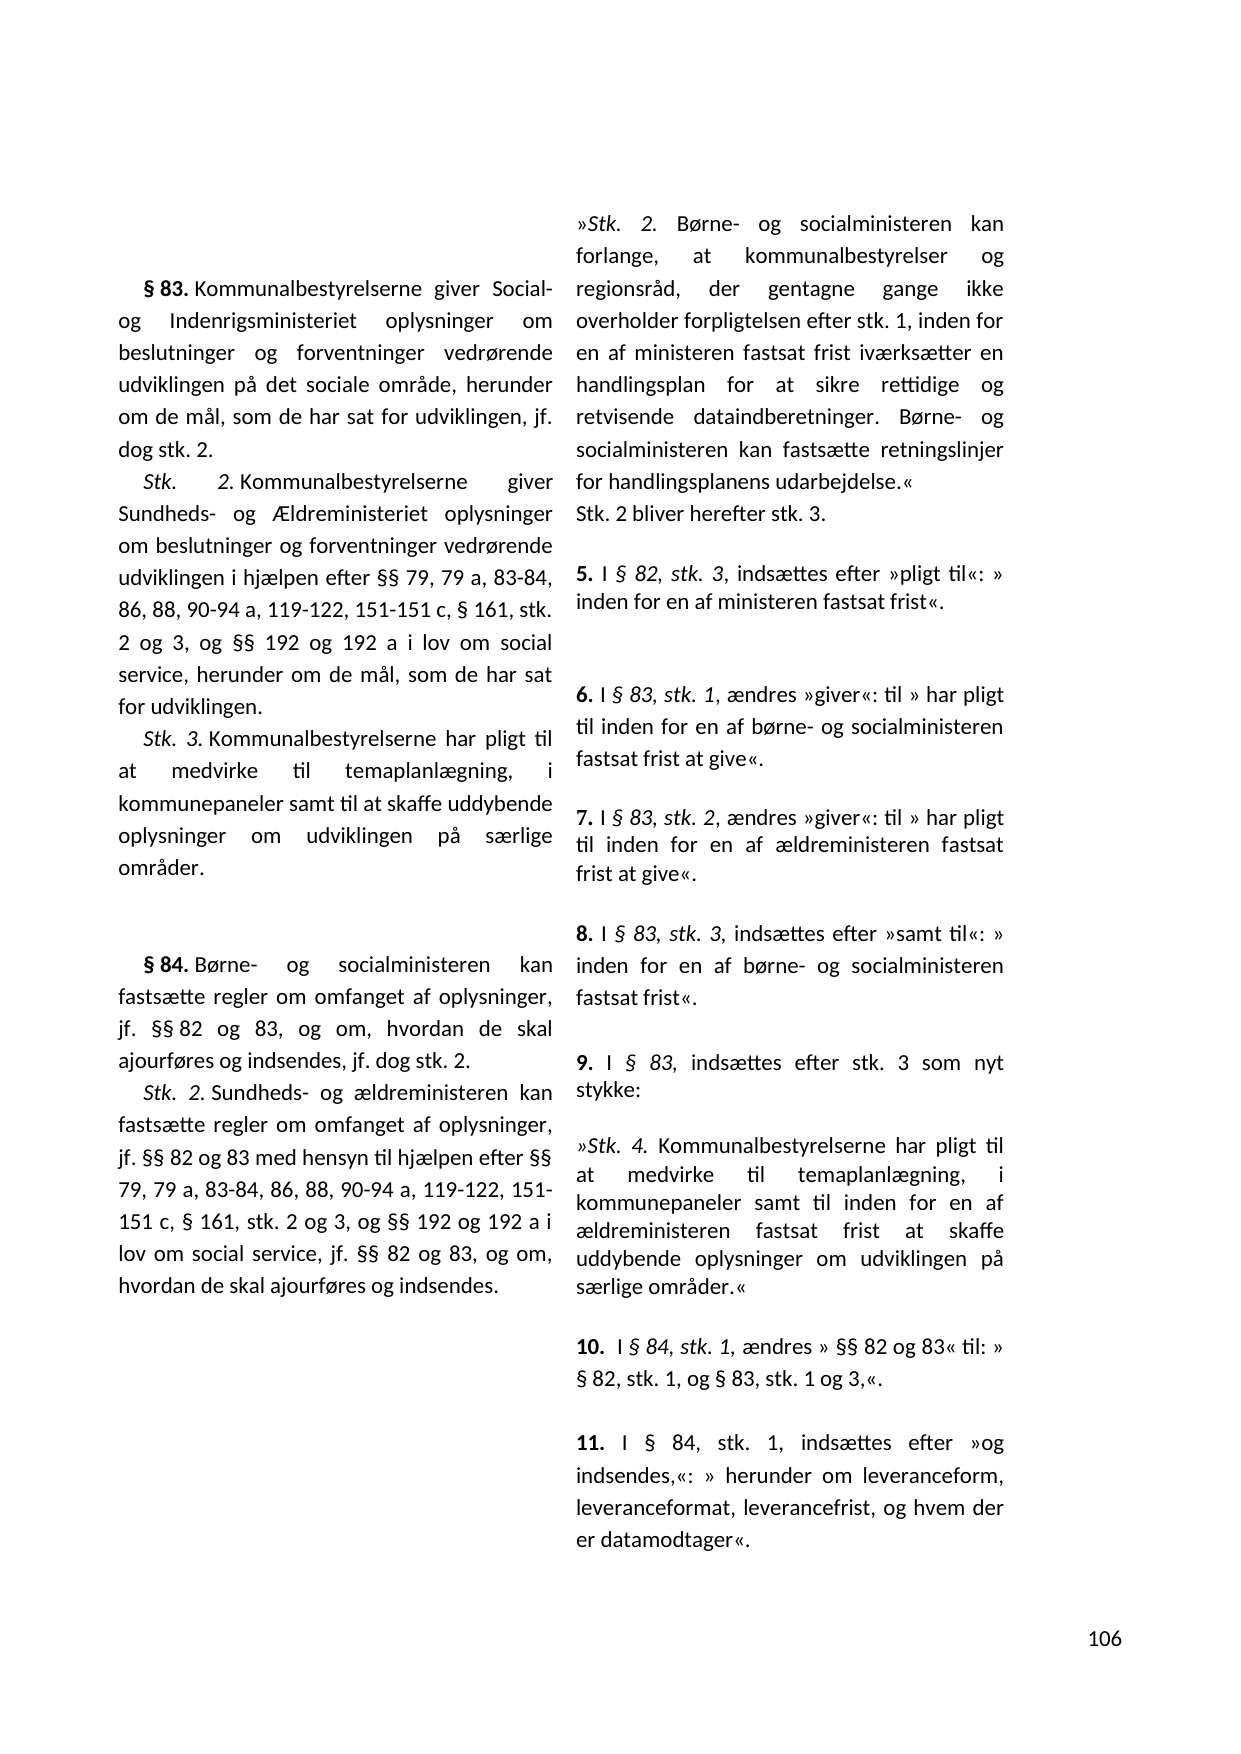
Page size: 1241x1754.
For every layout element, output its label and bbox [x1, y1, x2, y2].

table_cell [565, 177, 1016, 1557]
table_cell [107, 177, 564, 1557]
